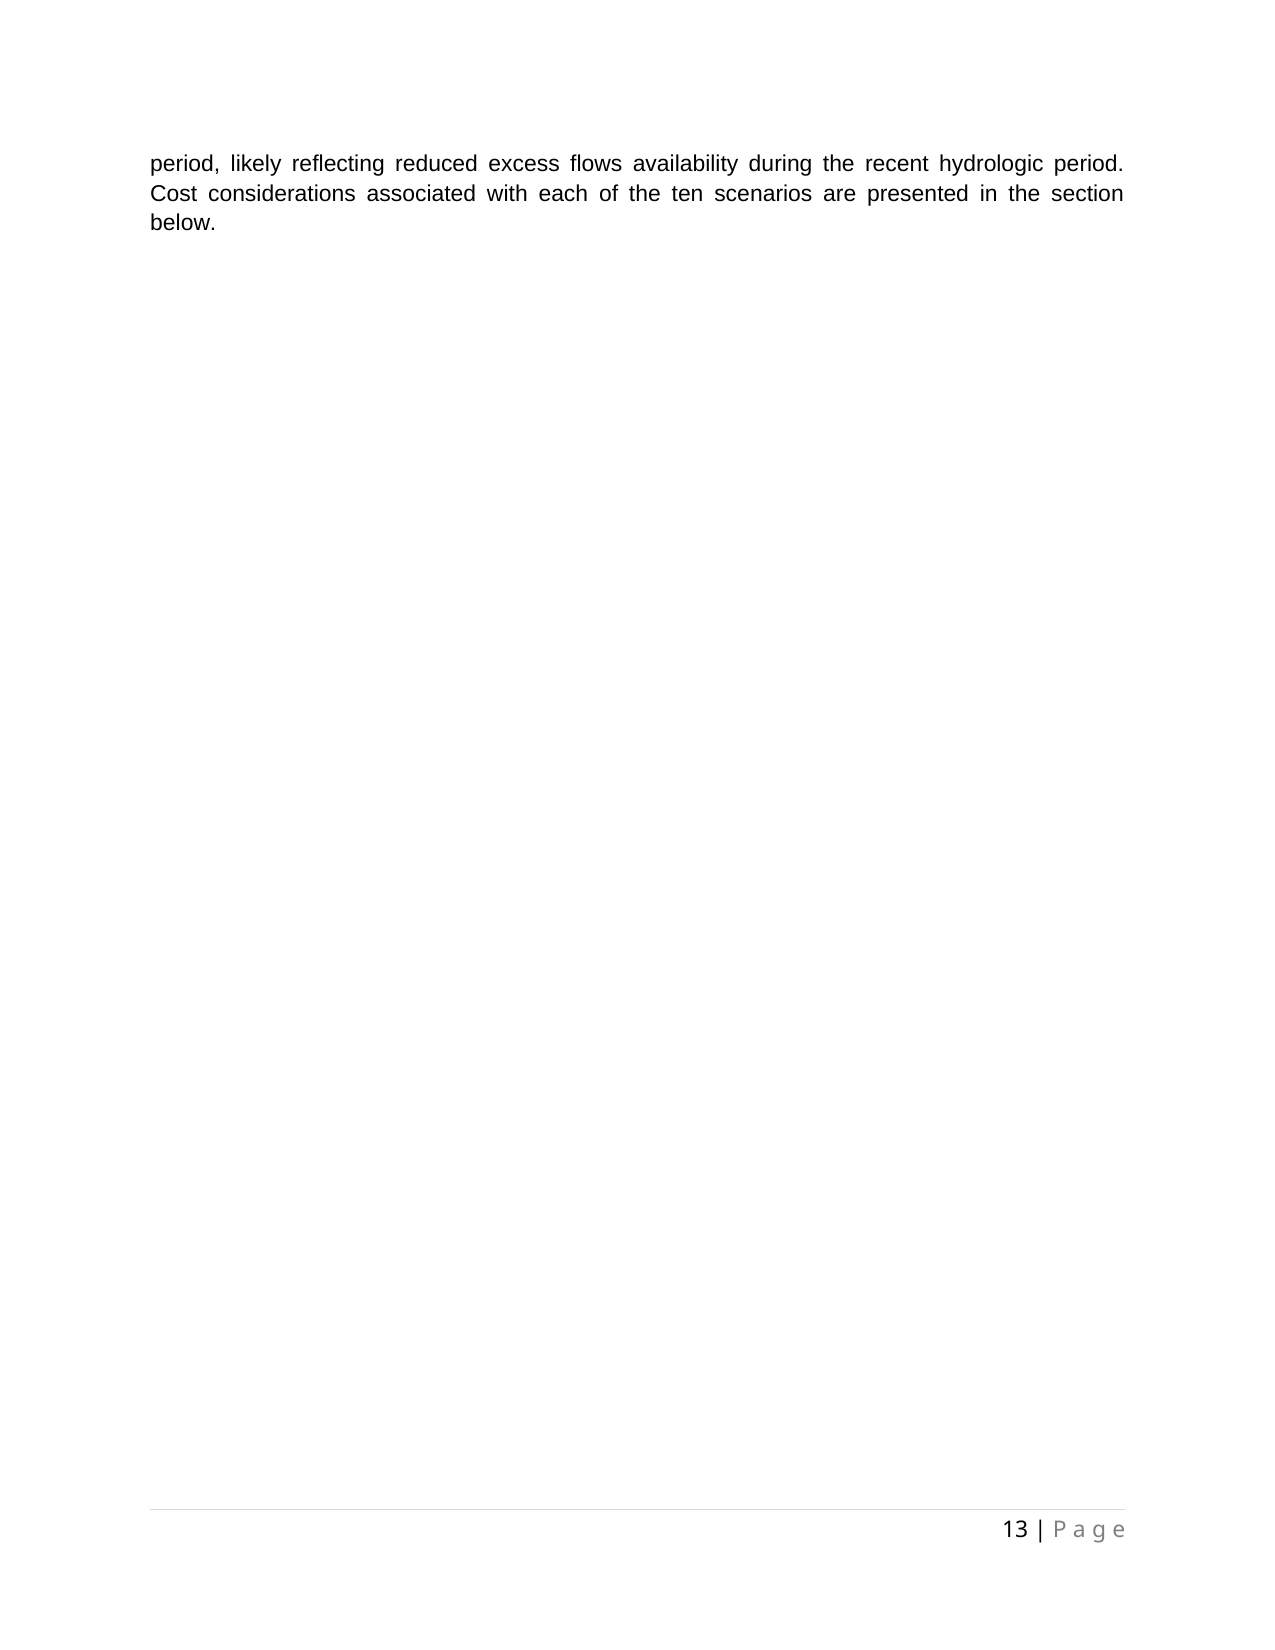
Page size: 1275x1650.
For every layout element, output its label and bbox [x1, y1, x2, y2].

text [150, 150, 1125, 235]
